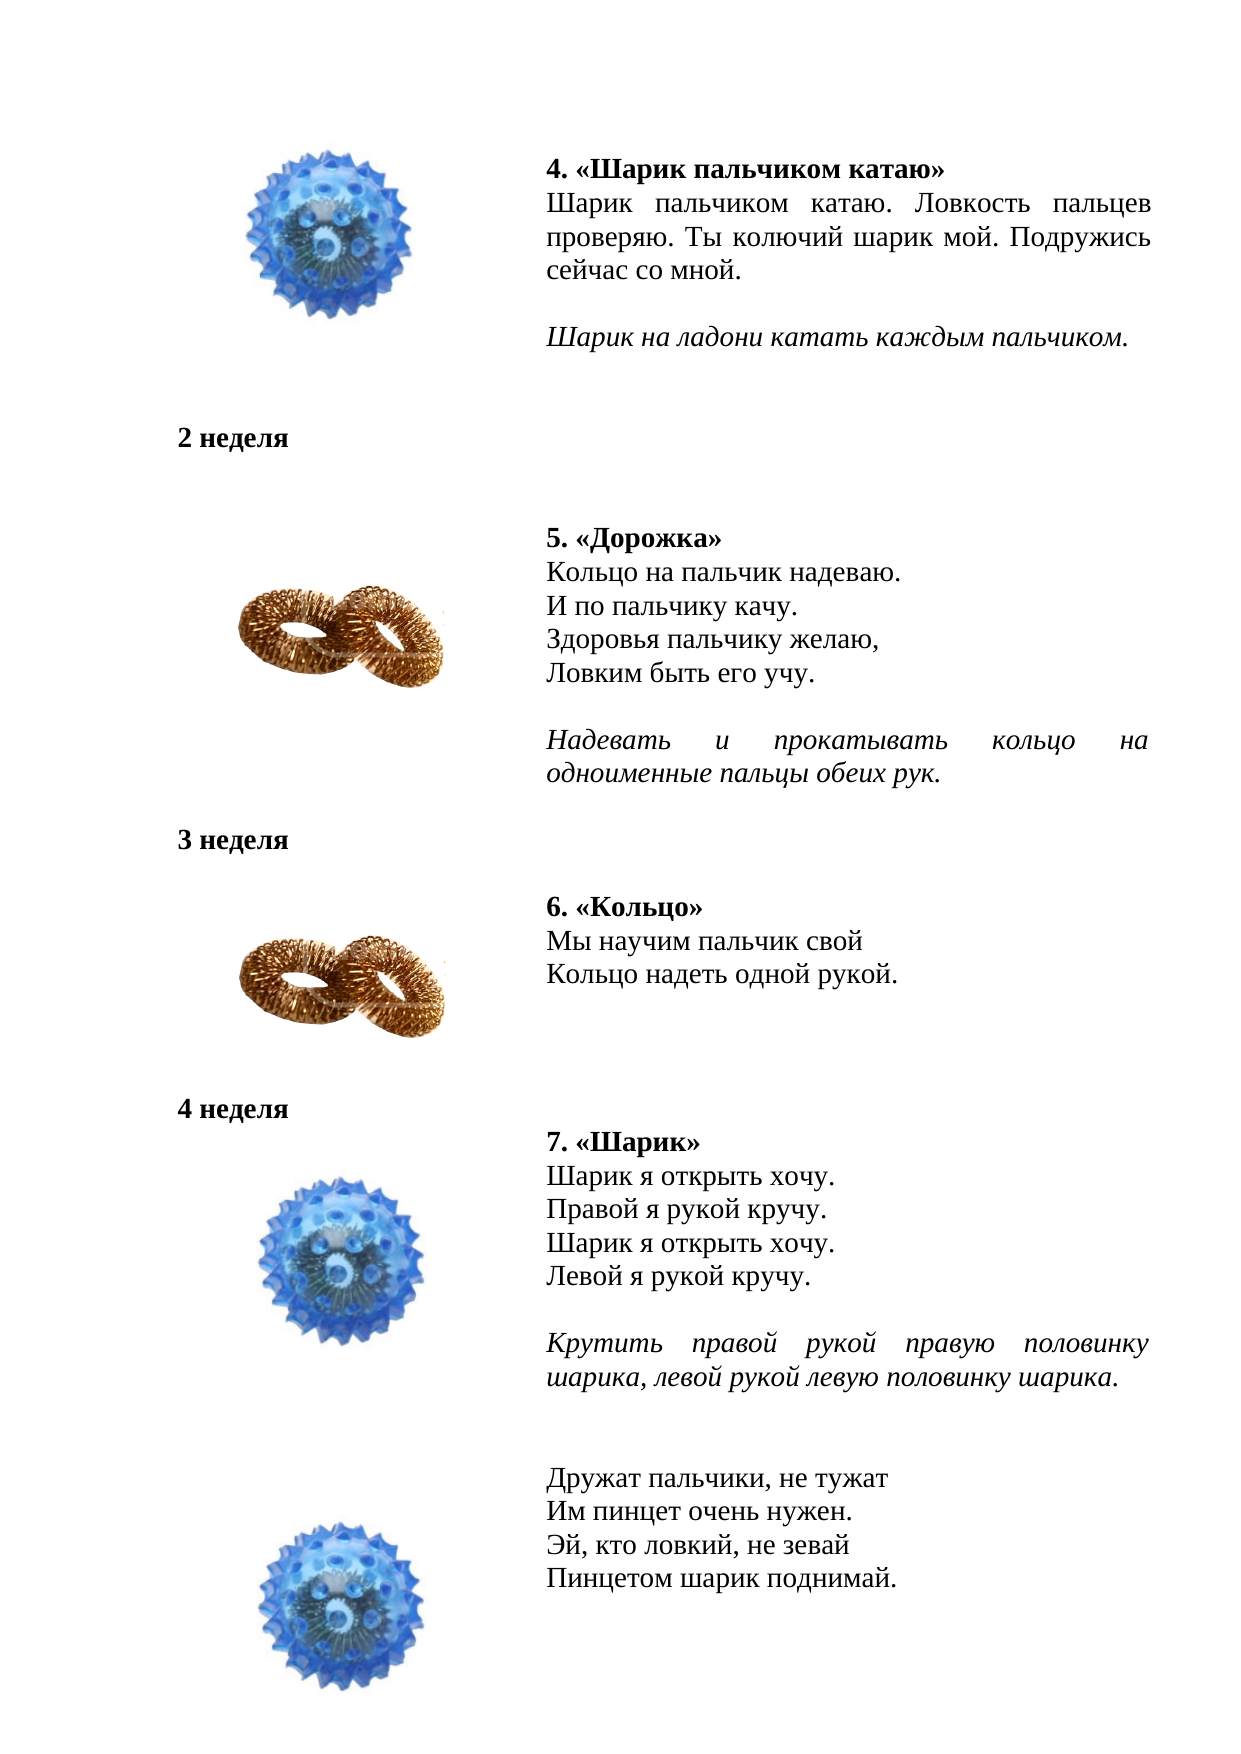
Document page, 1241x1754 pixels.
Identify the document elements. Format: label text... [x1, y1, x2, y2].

text И по пальчику качу. [546, 588, 1152, 621]
text Дружат пальчики, не тужат [546, 1460, 1152, 1493]
picture [252, 1162, 436, 1369]
text 5. «Дорожка» [546, 521, 1152, 554]
text Шарик на ладони катать каждым пальчиком. [546, 319, 1152, 353]
text 3 неделя [177, 822, 1152, 856]
text Кольцо на пальчик надеваю. [546, 554, 1152, 588]
text Левой я рукой кручу. [546, 1258, 1152, 1292]
picture [239, 135, 423, 342]
text Правой я рукой кручу. [546, 1191, 1152, 1225]
text Крутить правой рукой правую половинку шарика, левой рукой левую половинку шарика. [546, 1326, 1152, 1393]
text Шарик я открыть хочу. [546, 1225, 1152, 1258]
text Шарик я открыть хочу. [546, 1158, 1152, 1191]
text Надевать и прокатывать кольцо на одноименные пальцы обеих рук. [546, 722, 1152, 789]
text Ловким быть его учу. [546, 655, 1152, 688]
text Кольцо надеть одной рукой. [546, 957, 1152, 990]
text Мы научим пальчик свой [546, 923, 1152, 957]
text 7. «Шарик» [546, 1124, 1152, 1158]
text Им пинцет очень нужен. [546, 1493, 1152, 1527]
text Пинцетом шарик поднимай. [546, 1560, 1152, 1594]
text Шарик пальчиком катаю. Ловкость пальцев проверяю. Ты колючий шарик мой. Подружись сейчас со мной. [546, 185, 1152, 286]
text 4. «Шарик пальчиком катаю» [546, 152, 1152, 185]
text Здоровья пальчику желаю, [546, 621, 1152, 655]
text 6. «Кольцо» [546, 889, 1152, 923]
picture [252, 1507, 436, 1714]
text 4 неделя [177, 1091, 1152, 1124]
text Эй, кто ловкий, не зевай [546, 1527, 1152, 1560]
text 2 неделя [177, 420, 1152, 453]
